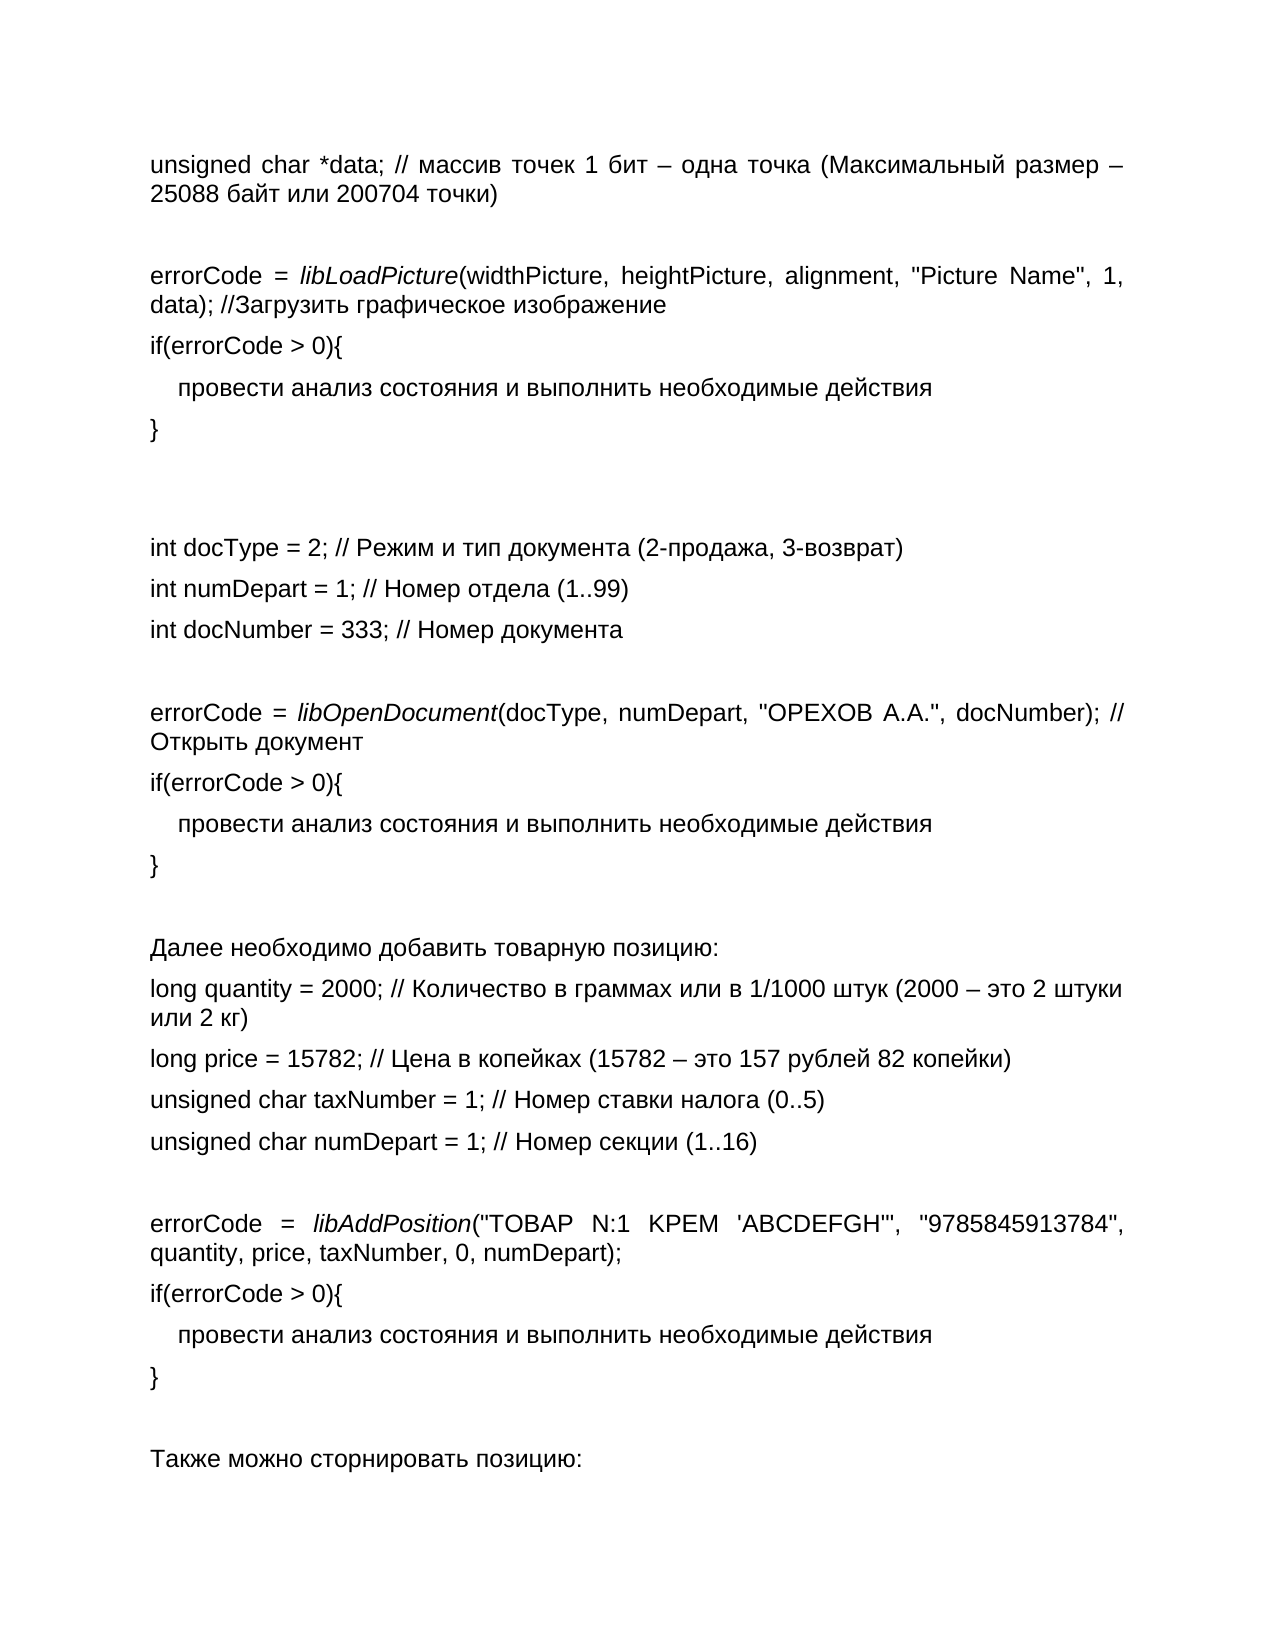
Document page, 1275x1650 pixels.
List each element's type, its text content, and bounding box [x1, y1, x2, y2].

text errorCode = libOpenDocument(docType, numDepart, "OPEXOB A.A.", docNumber); // Открыть документ [150, 698, 1125, 755]
text провести анализ состояния и выполнить необходимые действия [150, 372, 1125, 401]
text long quantity = 2000; // Количество в граммах или в 1/1000 штук (2000 – это 2 штуки или 2 кг) [150, 974, 1125, 1032]
text errorCode = libLoadPicture(widthPicture, heightPicture, alignment, "Picture Name", 1, data); //Загрузить графическое изображение [150, 261, 1125, 319]
text провести анализ состояния и выполнить необходимые действия [150, 809, 1125, 838]
text unsigned char *data; // массив точек 1 бит – одна точка (Максимальный размер – 25088 байт или 200704 точки) [150, 150, 1125, 207]
text } [150, 1362, 1125, 1390]
text int docType = 2; // Режим и тип документа (2-продажа, 3-возврат) [150, 533, 1125, 562]
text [150, 1320, 1125, 1349]
text long price = 15782; // Цена в копейках (15782 – это 157 рублей 82 копейки) [150, 1044, 1125, 1073]
text Также можно сторнировать позицию: [150, 1444, 1125, 1473]
text int docNumber = 333; // Номер документа [150, 615, 1125, 644]
text unsigned char taxNumber = 1; // Номер ставки налога (0..5) [150, 1085, 1125, 1114]
text int numDepart = 1; // Номер отдела (1..99) [150, 574, 1125, 603]
text if(errorCode > 0){ [150, 1279, 1125, 1308]
text if(errorCode > 0){ [150, 331, 1125, 360]
text } [150, 414, 1125, 442]
text errorCode = libAddPosition("TOBAP N:1 KPEM 'ABCDEFGH'", "9785845913784", quantity, price, taxNumber, 0, numDepart); [150, 1209, 1125, 1267]
text if(errorCode > 0){ [150, 768, 1125, 797]
text } [150, 850, 1125, 879]
text Далее необходимо добавить товарную позицию: [150, 933, 1125, 962]
text unsigned char numDepart = 1; // Номер секции (1..16) [150, 1127, 1125, 1155]
